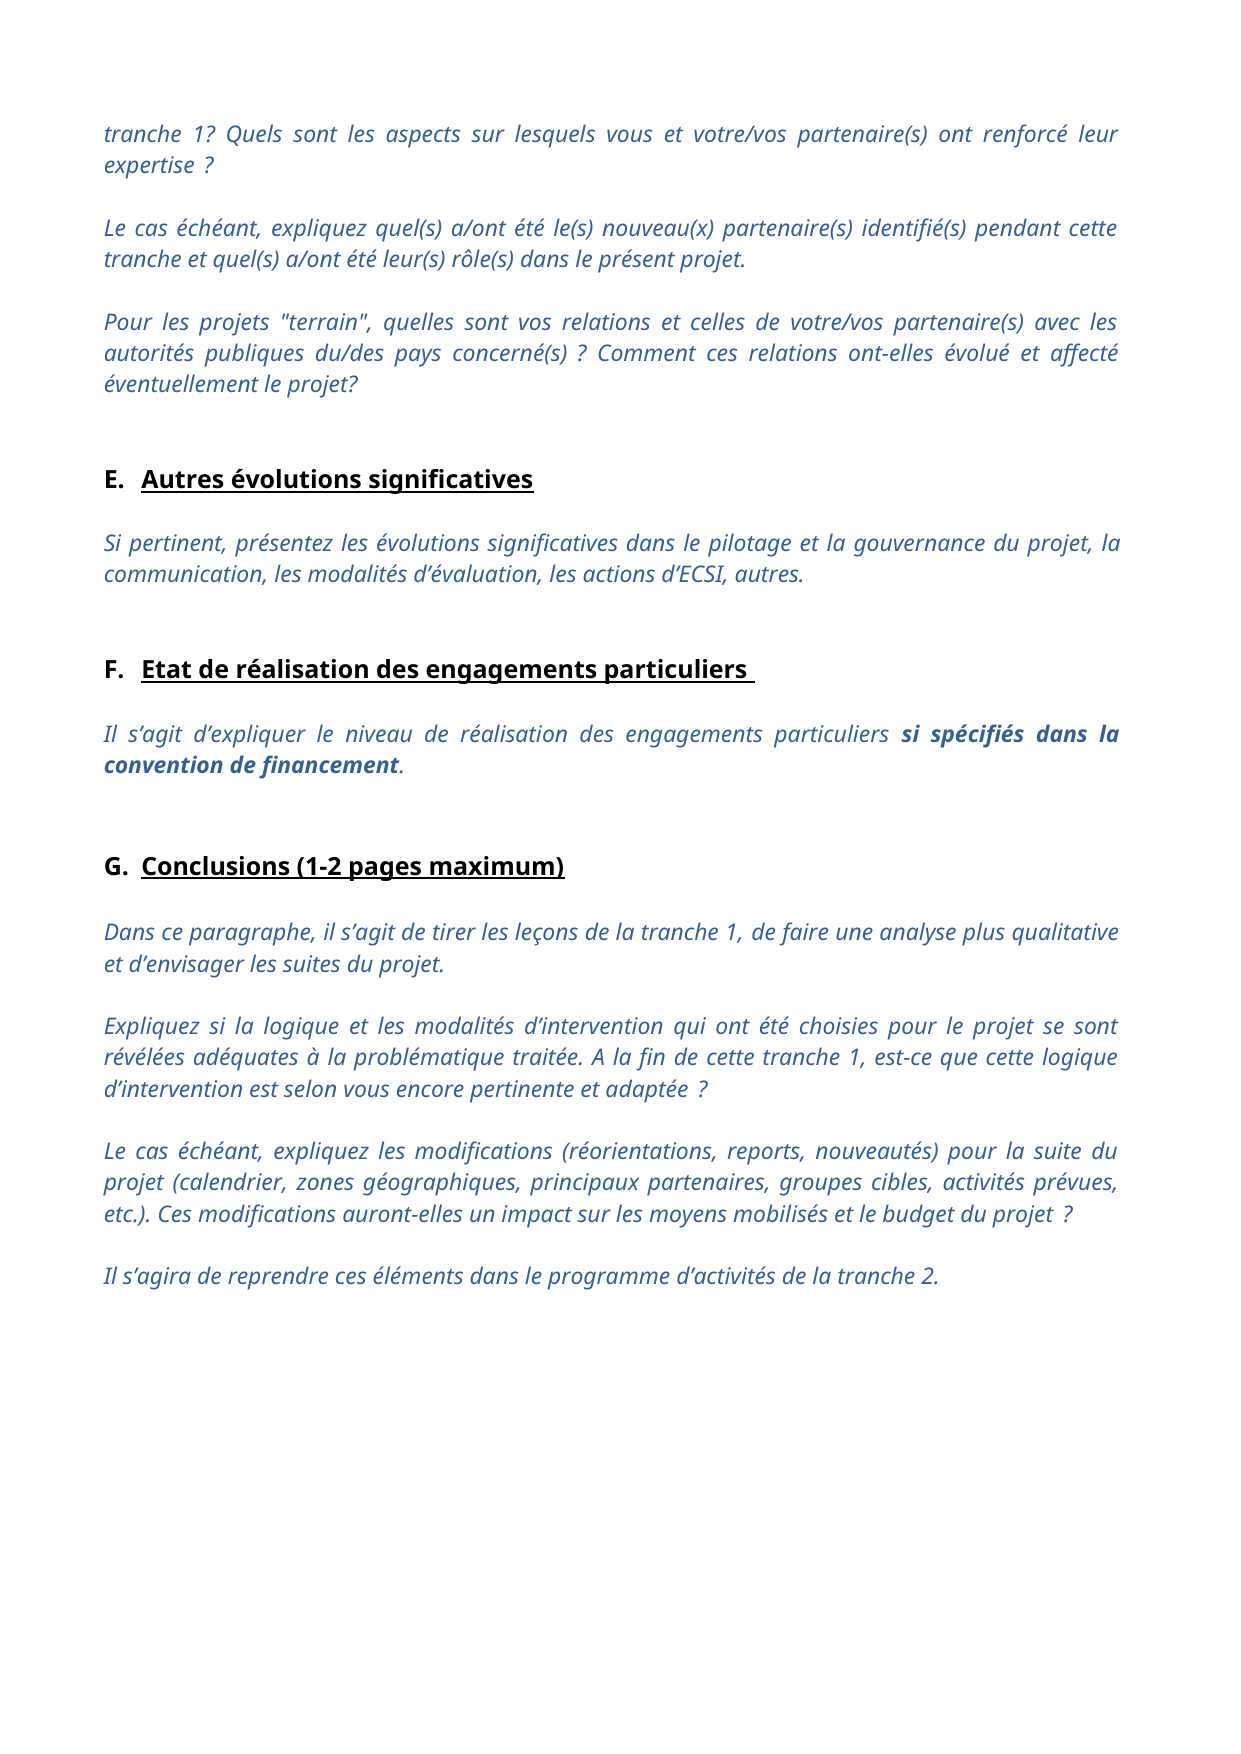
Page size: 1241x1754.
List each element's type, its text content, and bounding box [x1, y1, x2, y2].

text Le cas échéant, expliquez les modifications (réorientations, reports, nouveautés) pour la suite du projet (calendrier, zones géographiques, principaux partenaires, groupes cibles, activités prévues, etc.). Ces modifications auront-elles un impact sur les moyens mobilisés et le budget du projet ? [103, 1135, 1122, 1229]
text Pour les projets "terrain", quelles sont vos relations et celles de votre/vos partenaire(s) avec les autorités publiques du/des pays concerné(s) ? Comment ces relations ont-elles évolué et affecté éventuellement le projet? [103, 306, 1122, 399]
text Il s’agira de reprendre ces éléments dans le programme d’activités de la tranche 2. [103, 1260, 1122, 1291]
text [103, 118, 1122, 181]
text Si pertinent, présentez les évolutions significatives dans le pilotage et la gouvernance du projet, la communication, les modalités d’évaluation, les actions d’ECSI, autres. [103, 527, 1124, 590]
text Expliquez si la logique et les modalités d’intervention qui ont été choisies pour le projet se sont révélées adéquates à la problématique traitée. A la fin de cette tranche 1, est-ce que cette logique d’intervention est selon vous encore pertinente et adaptée ? [103, 1010, 1122, 1104]
text Il s’agit d’expliquer le niveau de réalisation des engagements particuliers si spécifiés dans la convention de financement. [103, 717, 1122, 780]
list Autres évolutions significatives [103, 462, 1122, 496]
list Etat de réalisation des engagements particuliers [103, 652, 1122, 686]
list Conclusions (1-2 pages maximum) [103, 848, 1122, 882]
text Dans ce paragraphe, il s’agit de tirer les leçons de la tranche 1, de faire une analyse plus qualitative et d’envisager les suites du projet. [103, 916, 1122, 979]
text Le cas échéant, expliquez quel(s) a/ont été le(s) nouveau(x) partenaire(s) identifié(s) pendant cette tranche et quel(s) a/ont été leur(s) rôle(s) dans le présent projet. [103, 212, 1122, 274]
